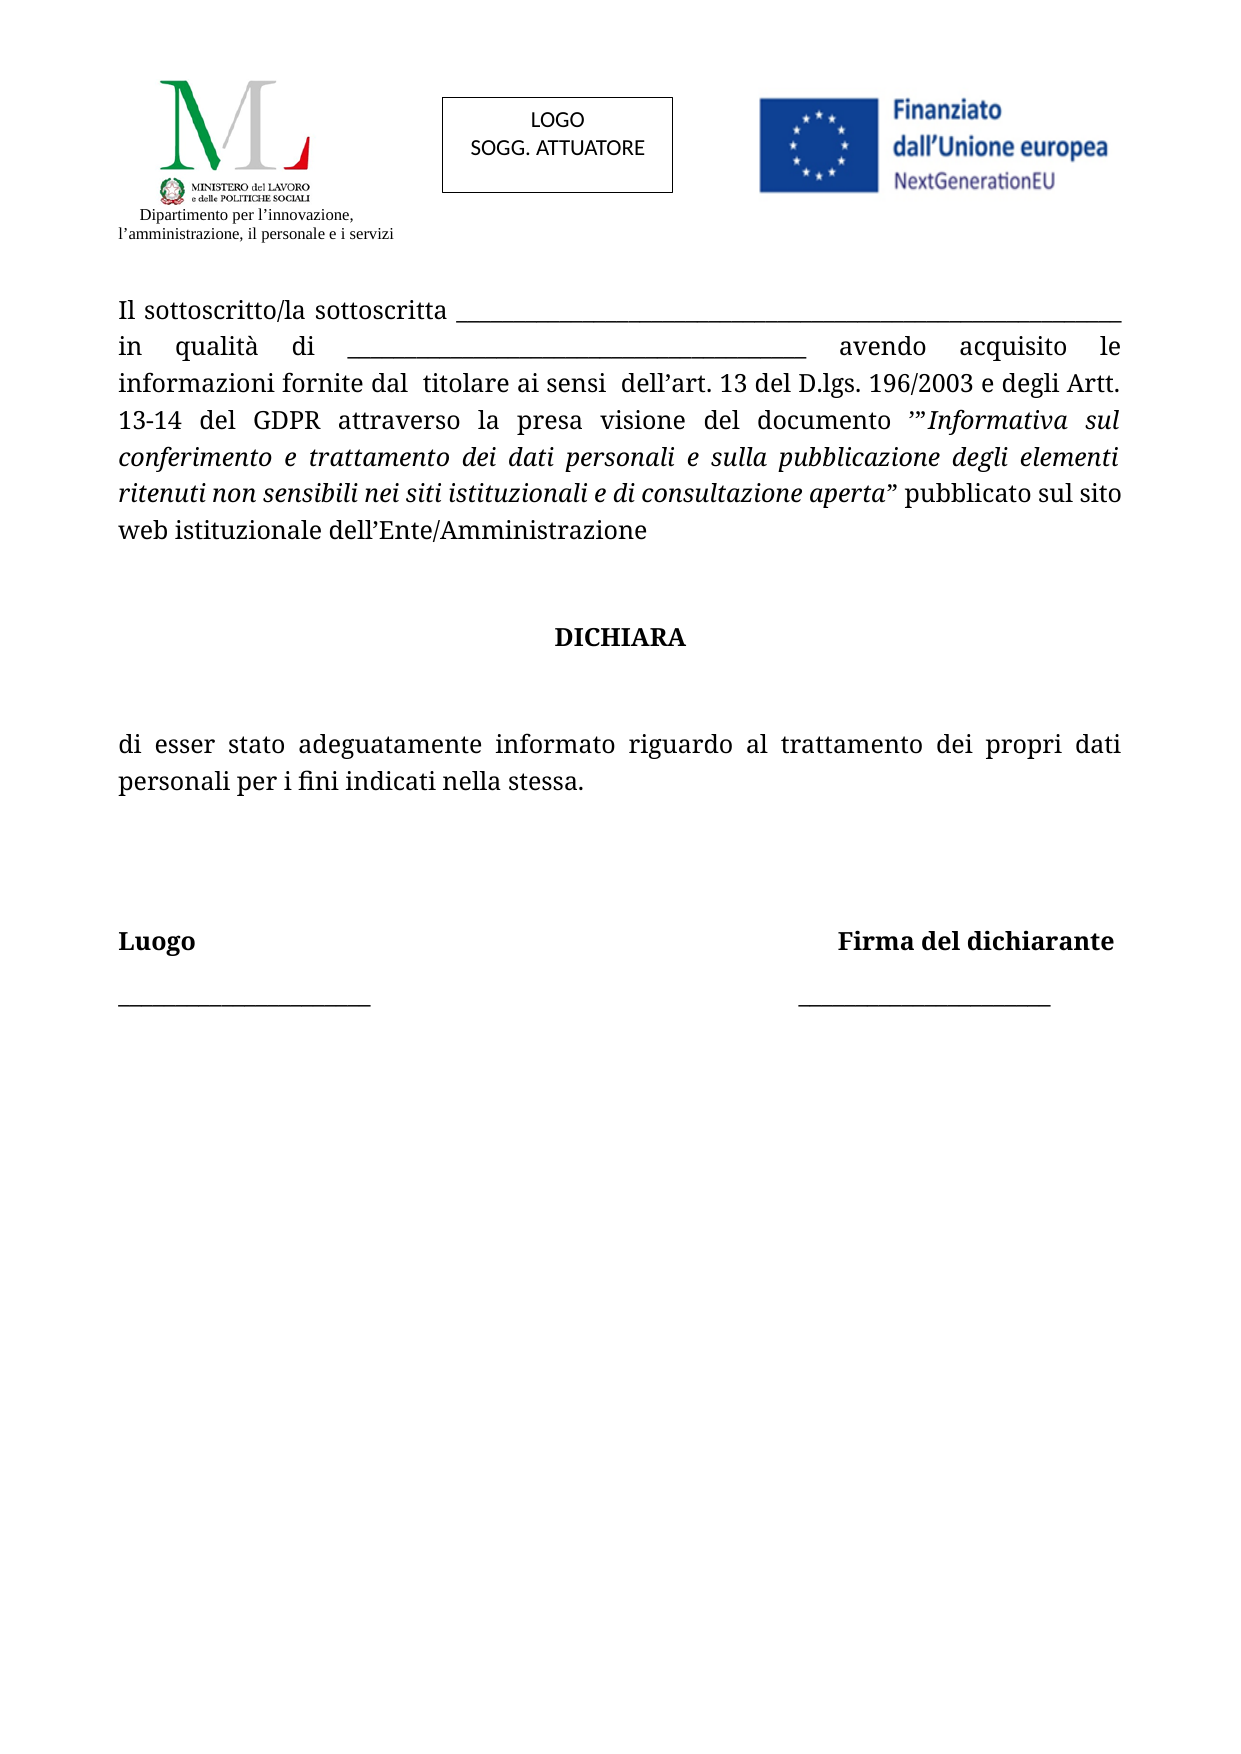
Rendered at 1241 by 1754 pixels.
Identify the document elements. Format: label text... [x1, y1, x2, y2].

text Il sottoscritto/la sottoscritta __________________________________________________________ in qualità di ________________________________________ avendo acquisito le informazioni fornite dal titolare ai sensi dell’art. 13 del D.lgs. 196/2003 e degli Artt. 13-14 del GDPR attraverso la presa visione del documento ’”Informativa sul conferimento e trattamento dei dati personali e sulla pubblicazione degli elementi ritenuti non sensibili nei siti istituzionali e di consultazione aperta” pubblicato sul sito web istituzionale dell’Ente/Amministrazione [118, 292, 1122, 547]
text ______________________ ______________________ [118, 977, 1122, 1011]
text di esser stato adeguatamente informato riguardo al trattamento dei propri dati personali per i fini indicati nella stessa. [118, 727, 1122, 797]
text Luogo Firma del dichiarante [118, 924, 1122, 958]
text DICHIARA [118, 620, 1122, 654]
